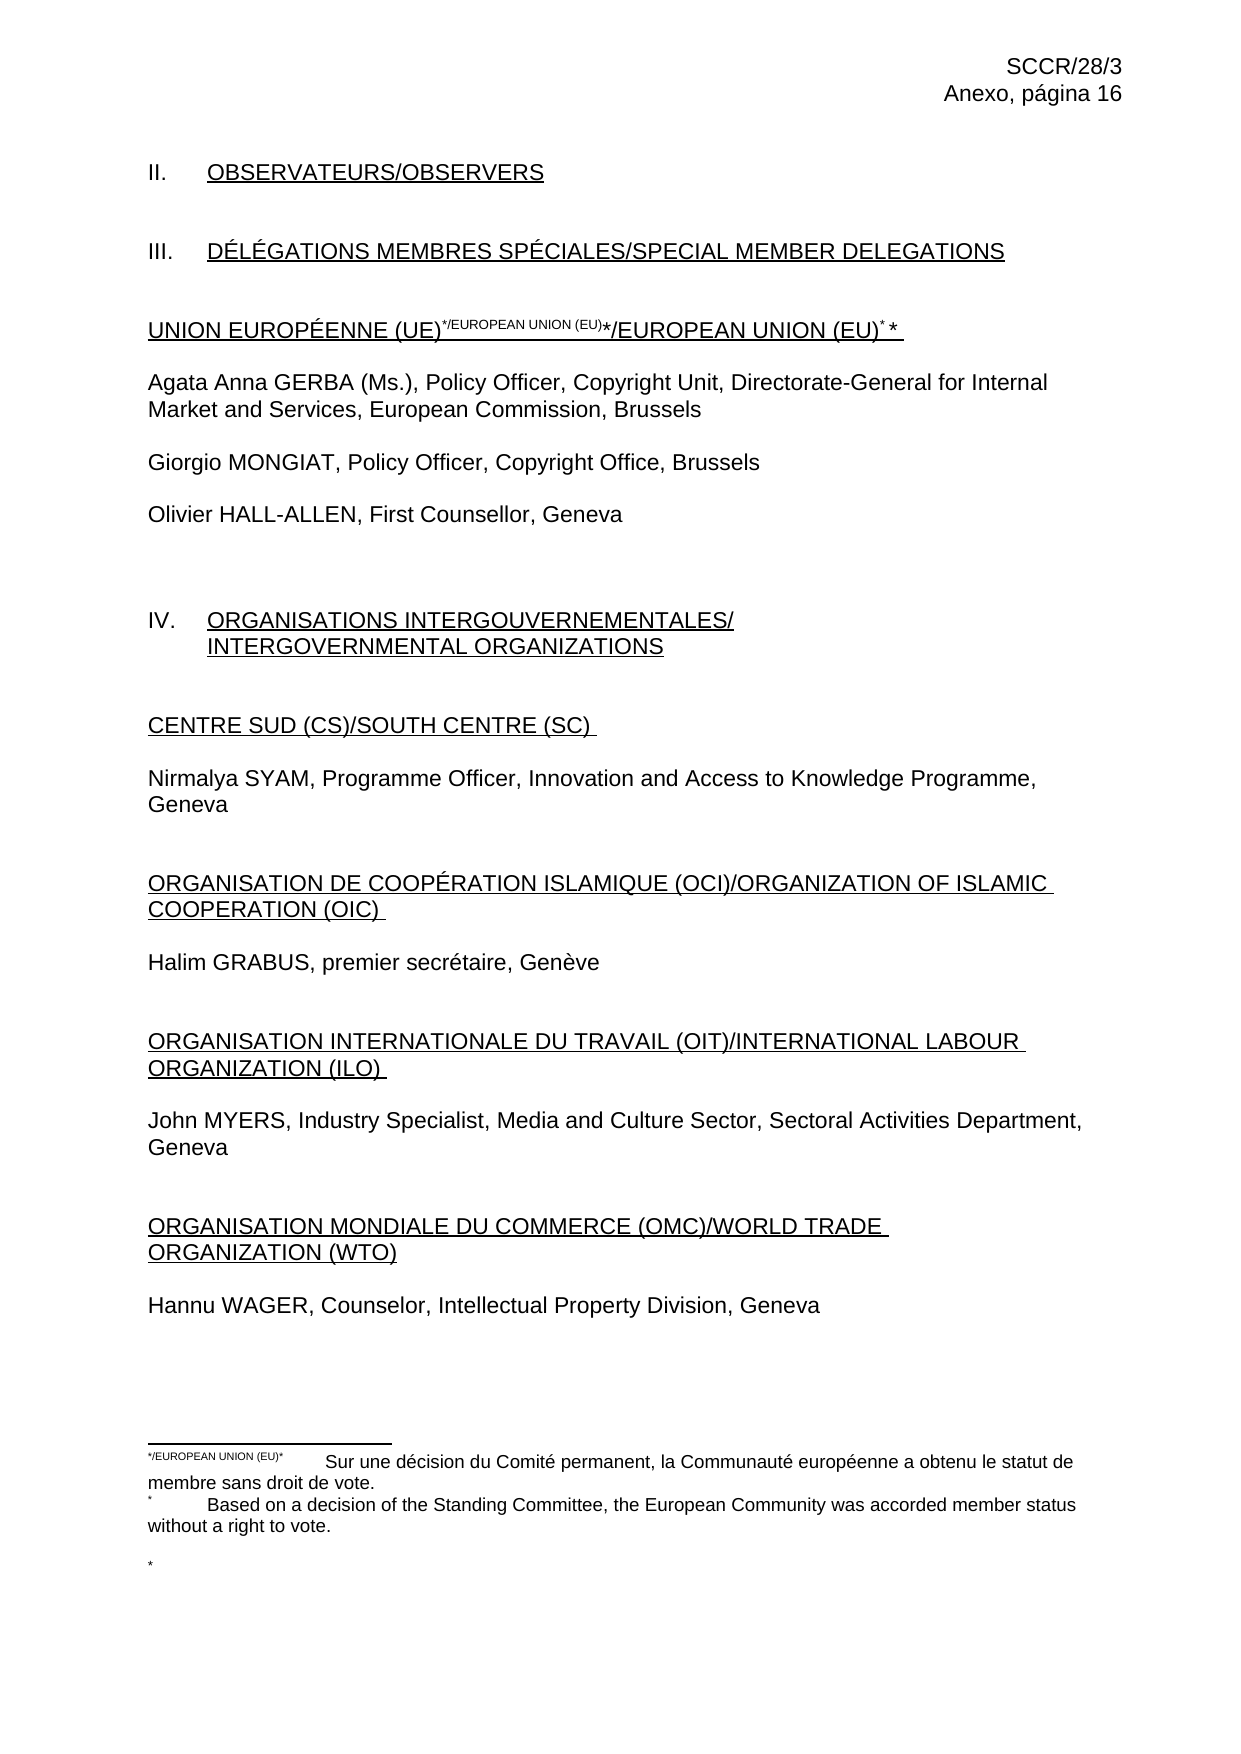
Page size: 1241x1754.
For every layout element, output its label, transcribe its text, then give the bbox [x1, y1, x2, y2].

text Halim GRABUS, premier secrétaire, Genève [148, 949, 1122, 976]
text ORGANISATION DE COOPÉRATION ISLAMIQUE (OCI)/ORGANIZATION OF ISLAMIC COOPERATION (OIC) [148, 870, 1122, 923]
text Nirmalya SYAM, Programme Officer, Innovation and Access to Knowledge Programme, Geneva [148, 765, 1122, 817]
text IV. ORGANISATIONS INTERGOUVERNEMENTALES/ [148, 607, 1122, 633]
text Giorgio MONGIAT, Policy Officer, Copyright Office, Brussels [148, 448, 1122, 475]
text ORGANISATION MONDIALE DU COMMERCE (OMC)/WORLD TRADE [148, 1213, 1122, 1239]
text ORGANISATION INTERNATIONALE DU TRAVAIL (OIT)/INTERNATIONAL LABOUR ORGANIZATION (ILO) [148, 1028, 1122, 1081]
text Olivier HALL-ALLEN, First Counsellor, Geneva [148, 501, 1122, 527]
text III. DÉLÉGATIONS MEMBRES SPÉCIALES/SPECIAL MEMBER DELEGATIONS [148, 238, 1122, 264]
text INTERGOVERNMENTAL ORGANIZATIONS [148, 633, 1122, 659]
text ORGANIZATION (WTO) [148, 1239, 1122, 1265]
text II. OBSERVATEURS/OBSERVERS [148, 158, 1122, 185]
text UNION EUROPÉENNE (UE)*/EUROPEAN UNION (EU)* [148, 317, 1122, 343]
text Hannu WAGER, Counselor, Intellectual Property Division, Geneva [148, 1292, 1122, 1318]
text CENTRE SUD (CS)/SOUTH CENTRE (SC) [148, 712, 1122, 738]
text John MYERS, Industry Specialist, Media and Culture Sector, Sectoral Activities Department, Geneva [148, 1107, 1122, 1160]
text Agata Anna GERBA (Ms.), Policy Officer, Copyright Unit, Directorate-General for Internal Market and Services, European Commission, Brussels [148, 369, 1122, 422]
